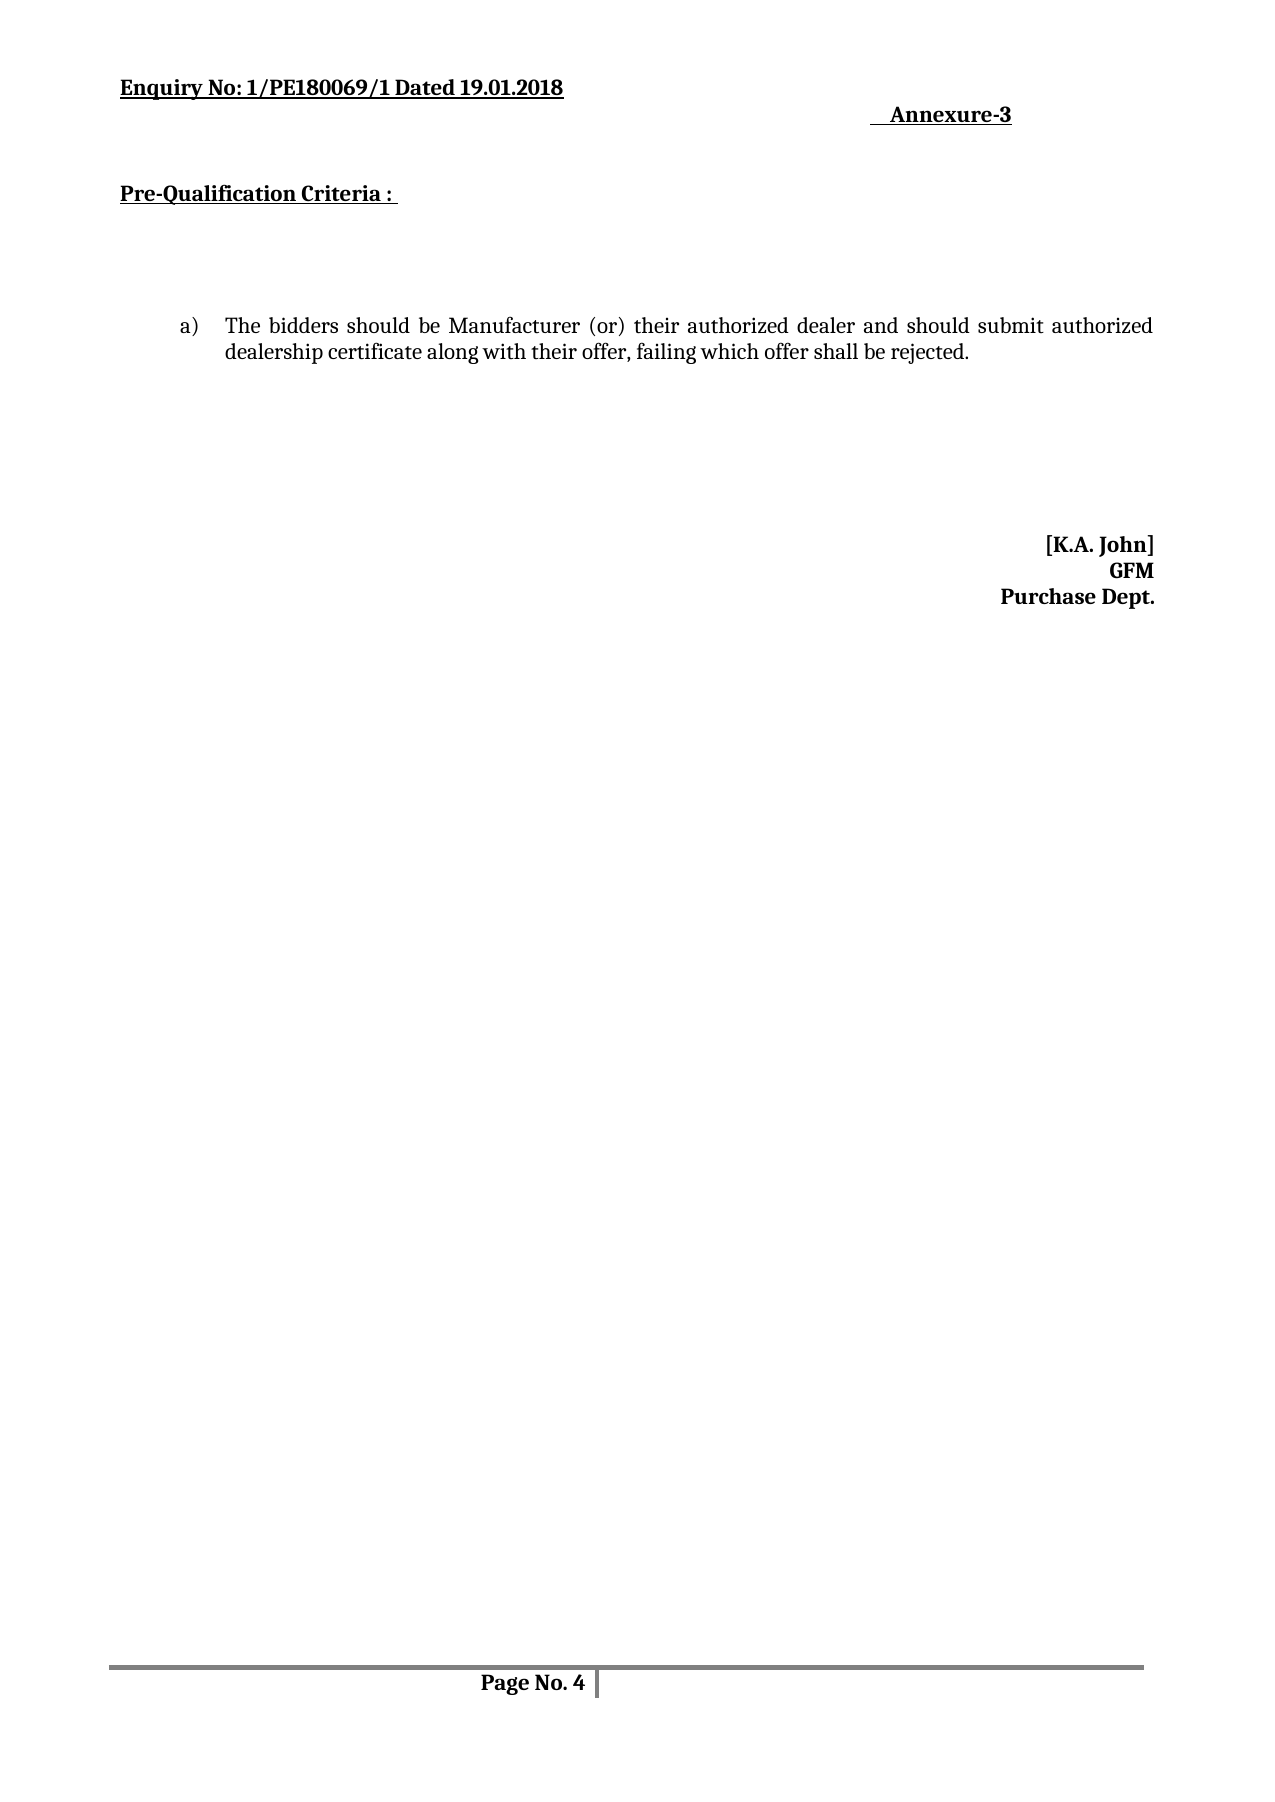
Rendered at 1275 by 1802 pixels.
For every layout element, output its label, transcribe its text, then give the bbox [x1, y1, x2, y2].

text Annexure-3 [795, 101, 1155, 128]
text [K.A. John] [120, 503, 1155, 558]
text GFM [120, 558, 1155, 584]
list The bidders should be Manufacturer (or) their authorized dealer and should submit authorized dealership certificate along with their offer, failing which offer shall be rejected. [180, 313, 1155, 366]
text Pre-Qualification Criteria : [120, 180, 1155, 207]
text Purchase Dept. [120, 584, 1155, 610]
